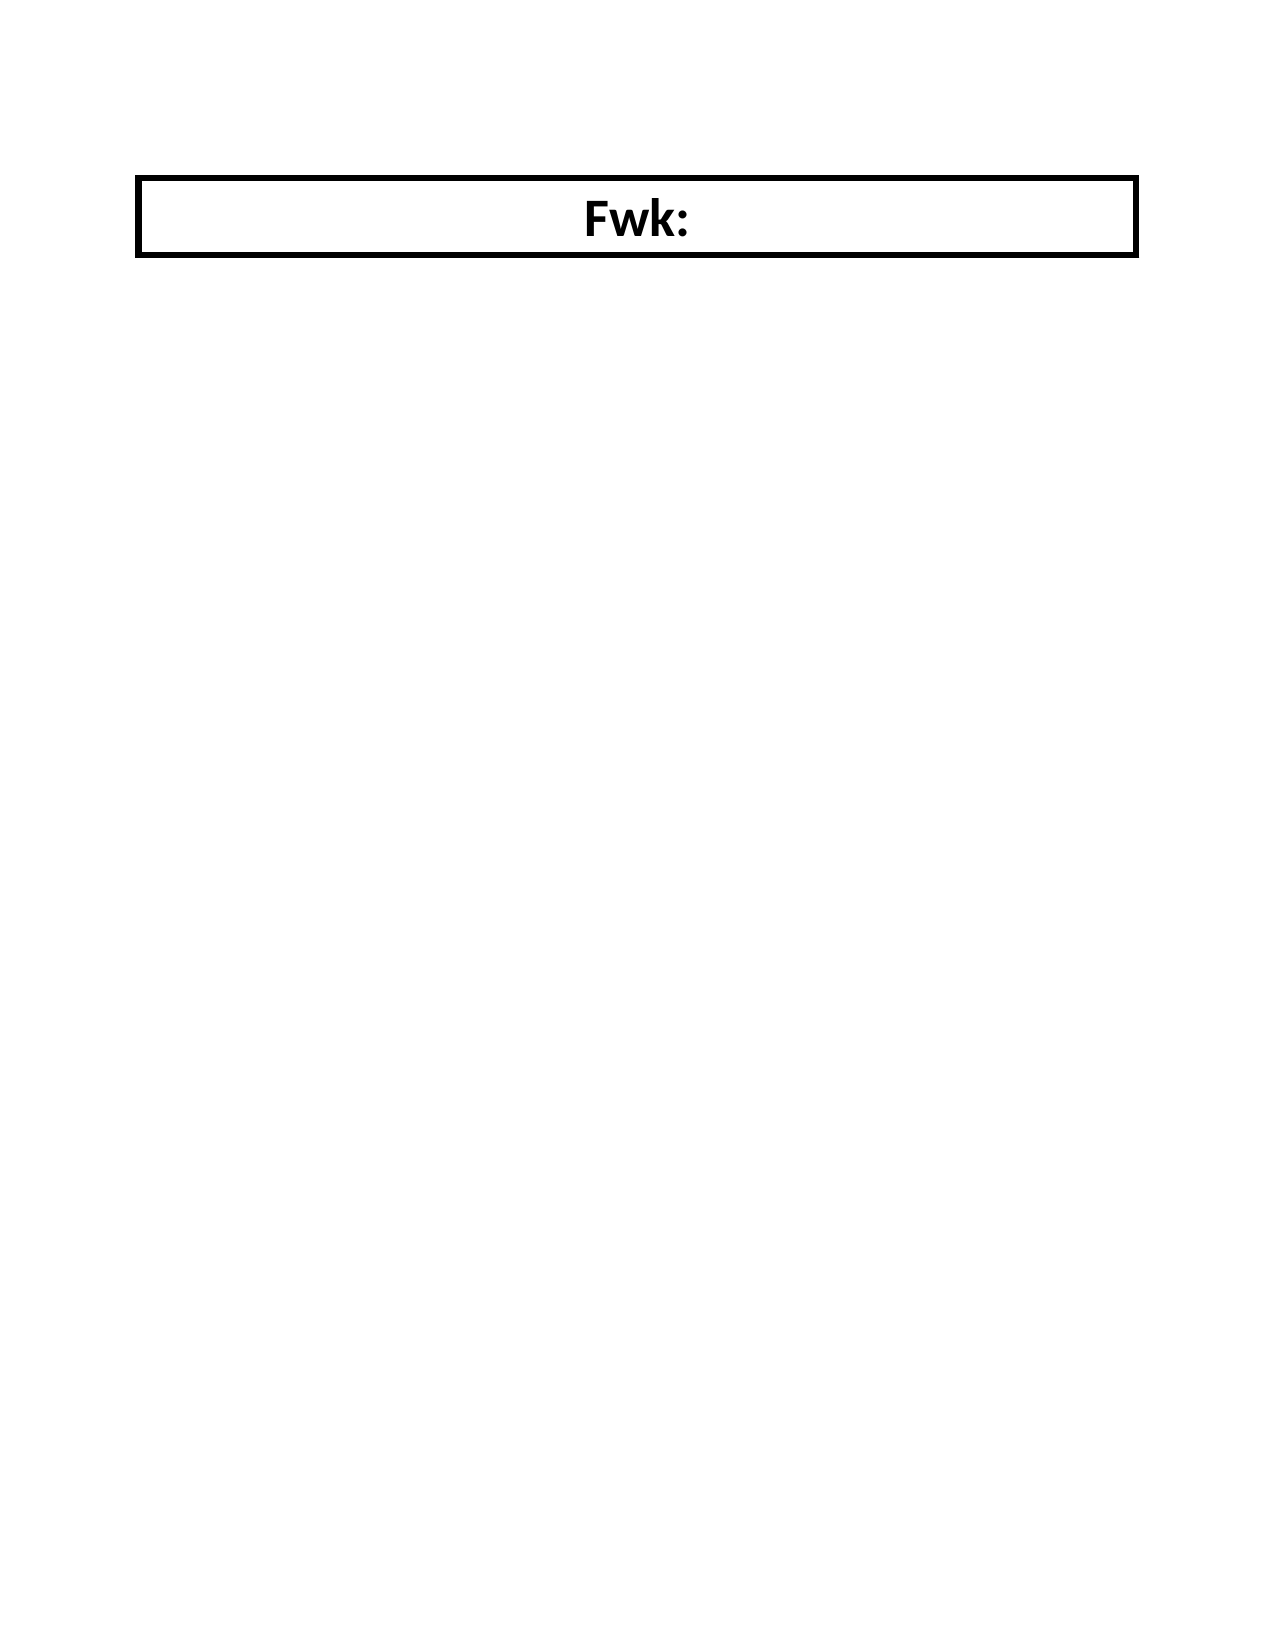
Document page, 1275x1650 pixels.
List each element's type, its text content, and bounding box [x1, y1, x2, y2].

subtitle Fwk: [142, 181, 1133, 252]
